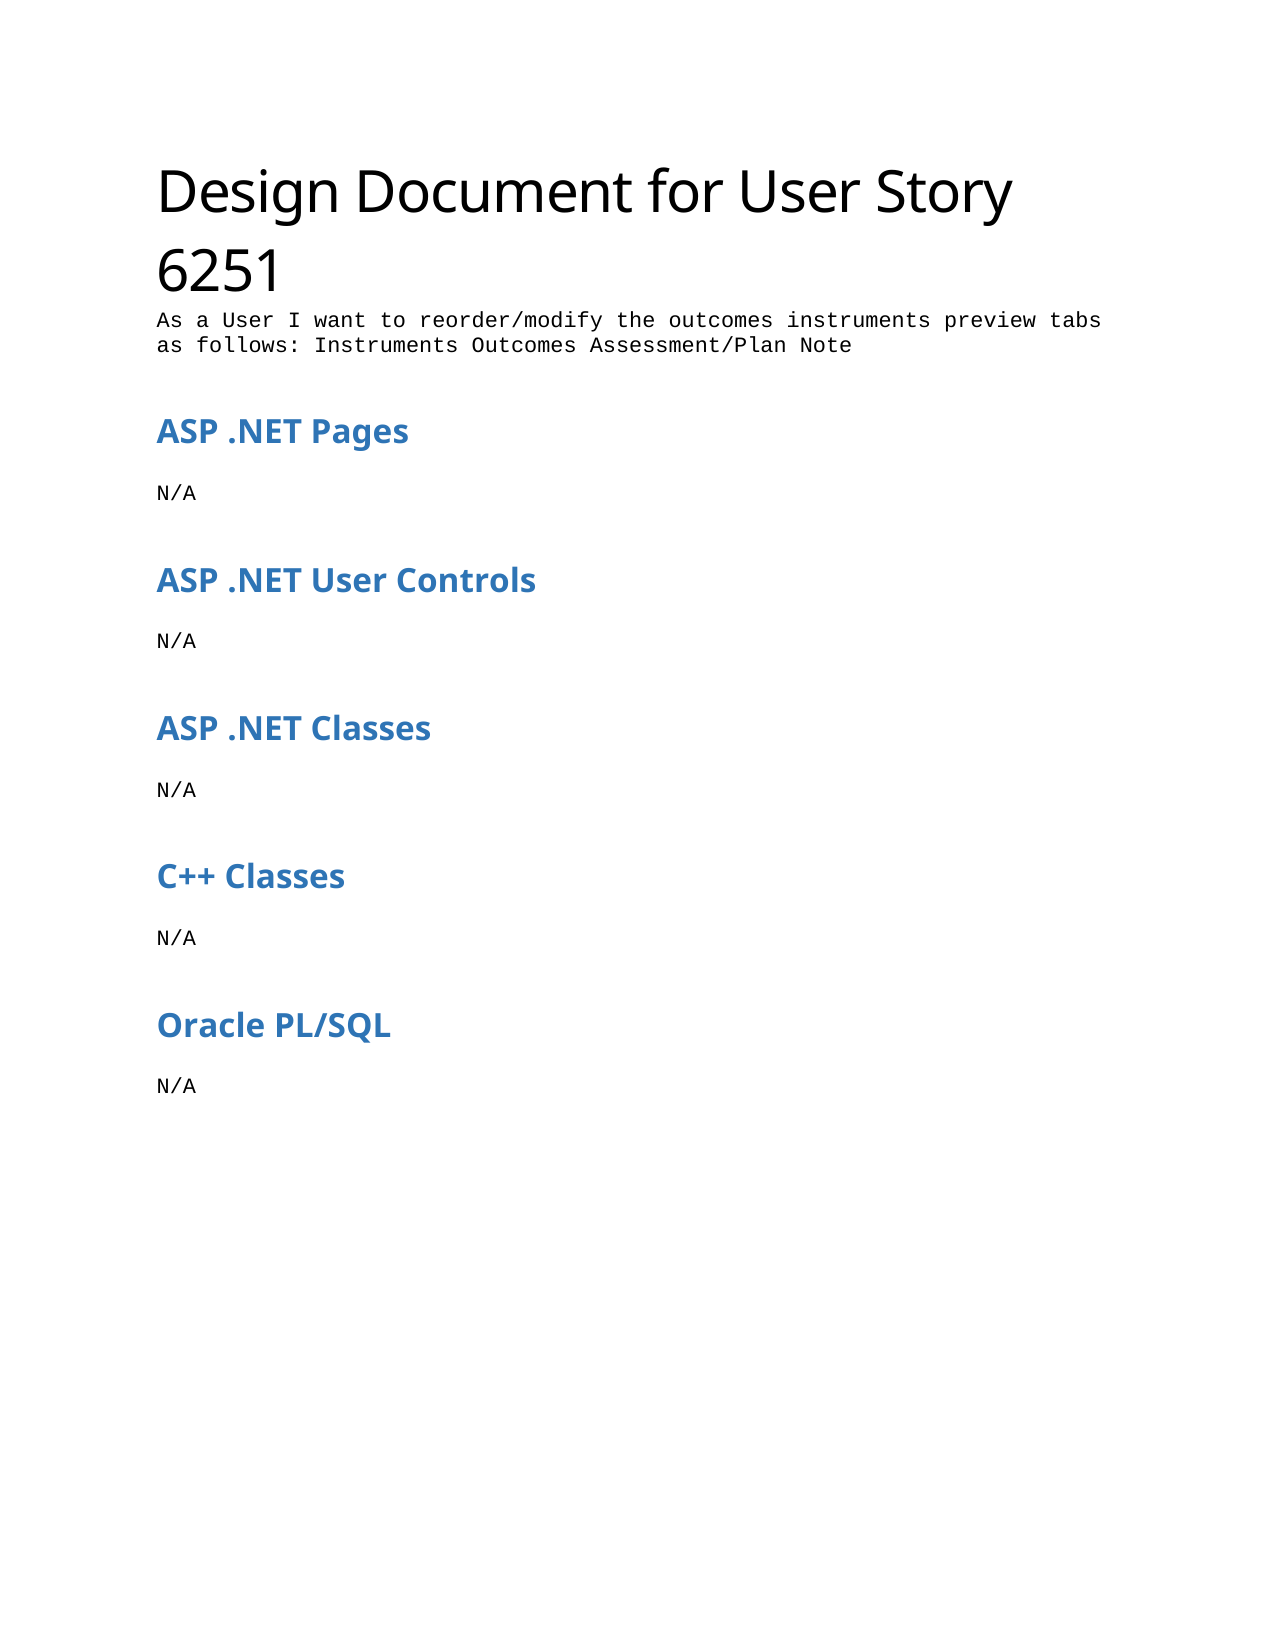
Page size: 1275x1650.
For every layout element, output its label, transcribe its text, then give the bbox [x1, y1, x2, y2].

text As a User I want to reorder/modify the outcomes instruments preview tabs as follows: Instruments Outcomes Assessment/Plan Note [156, 309, 1118, 358]
text N/A [156, 779, 1118, 803]
subtitle C++ Classes [156, 853, 1118, 899]
subtitle ASP .NET Pages [156, 408, 1118, 454]
text N/A [156, 482, 1118, 507]
title Design Document for User Story 6251 [156, 150, 1118, 309]
text N/A [156, 1075, 1118, 1100]
subtitle ASP .NET User Controls [156, 557, 1118, 602]
text N/A [156, 630, 1118, 655]
subtitle ASP .NET Classes [156, 705, 1118, 750]
subtitle Oracle PL/SQL [156, 1002, 1118, 1047]
text N/A [156, 927, 1118, 952]
